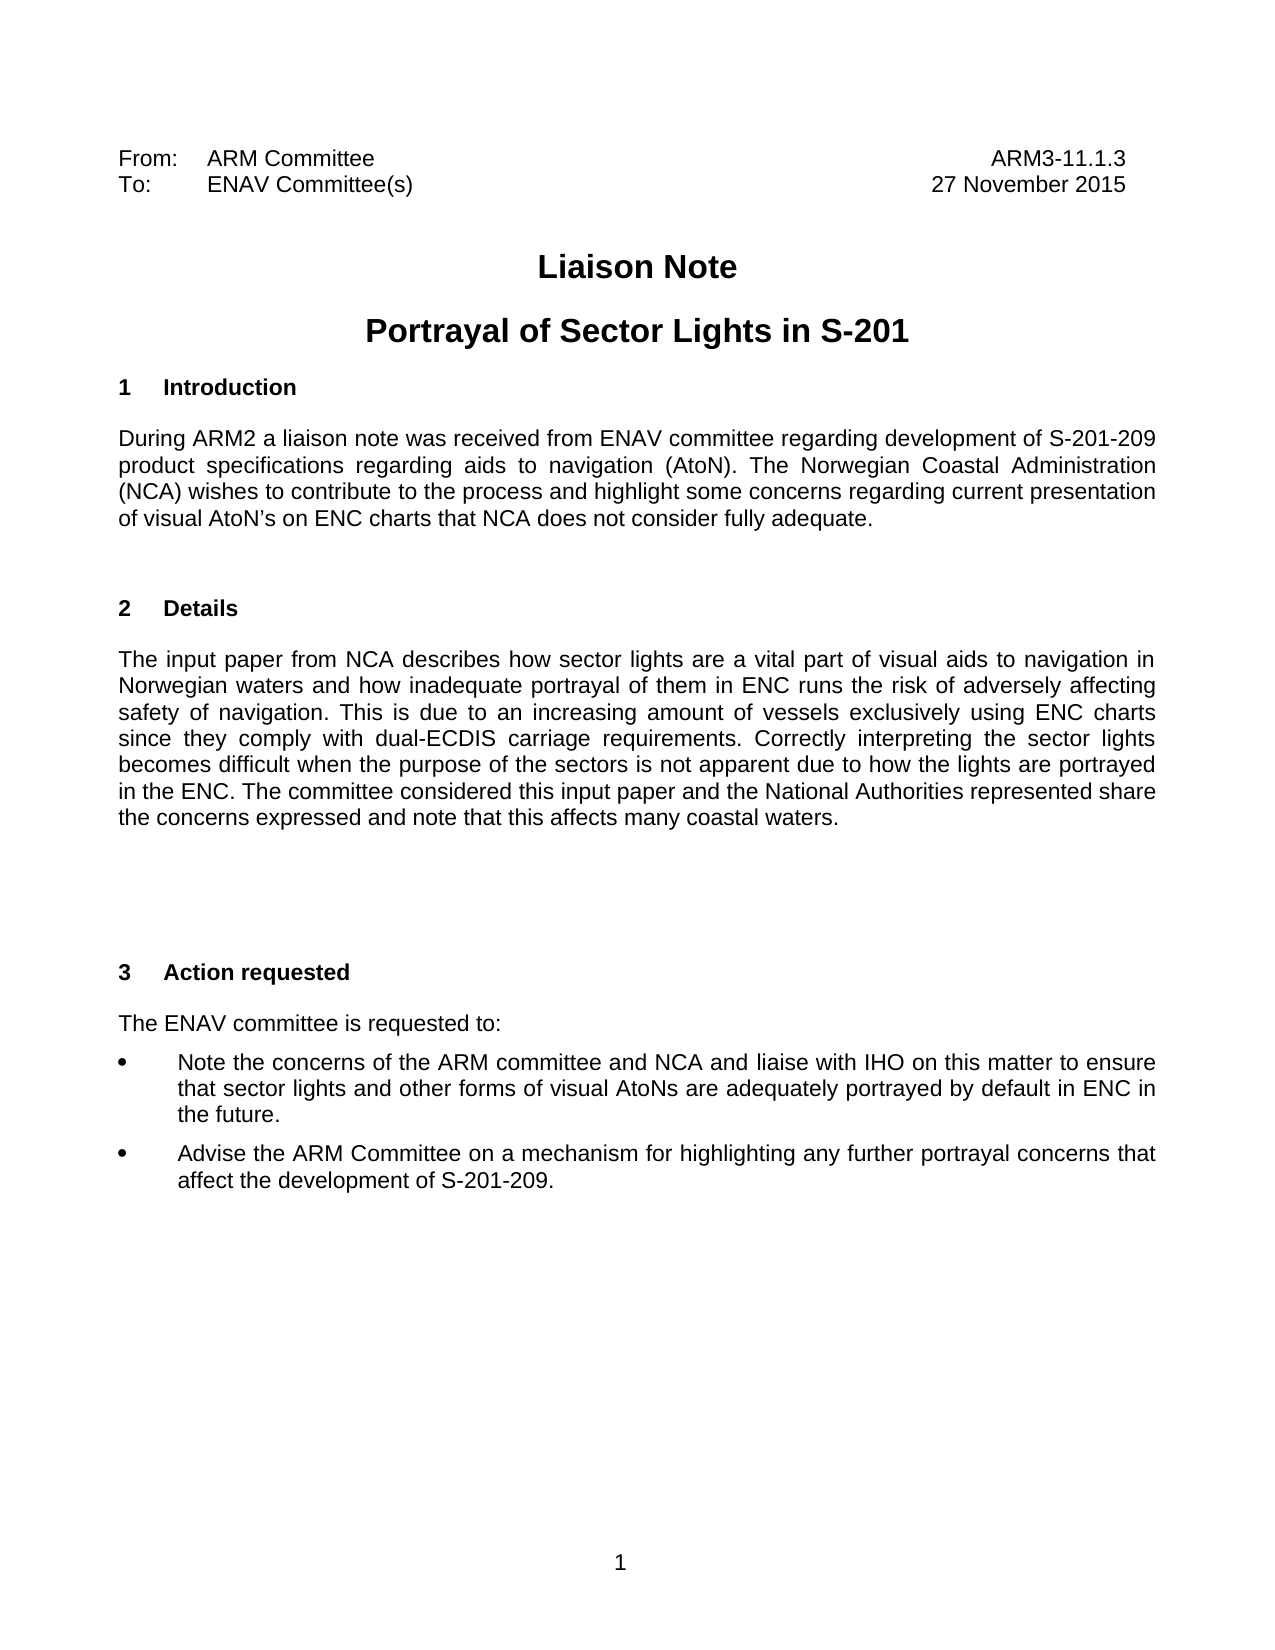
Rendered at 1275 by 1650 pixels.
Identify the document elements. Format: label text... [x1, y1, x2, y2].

text During ARM2 a liaison note was received from ENAV committee regarding development of S-201-209 product specifications regarding aids to navigation (AtoN). The Norwegian Coastal Administration (NCA) wishes to contribute to the process and highlight some concerns regarding current presentation of visual AtoN’s on ENC charts that NCA does not consider fully adequate. [118, 425, 1157, 531]
table_cell To: ENAV Committee(s) [107, 171, 568, 197]
title Liaison Note [118, 247, 1157, 286]
list Advise the ARM Committee on a mechanism for highlighting any further portrayal concerns that affect the development of S-201-209. [118, 1140, 1157, 1193]
list Note the concerns of the ARM committee and NCA and liaise with IHO on this matter to ensure that sector lights and other forms of visual AtoNs are adequately portrayed by default in ENC in the future. [118, 1049, 1157, 1128]
subtitle Details [118, 595, 1157, 621]
subtitle Introduction [118, 374, 1157, 400]
text The ENAV committee is requested to: [118, 1010, 1157, 1036]
text The input paper from NCA describes how sector lights are a vital part of visual aids to navigation in Norwegian waters and how inadequate portrayal of them in ENC runs the risk of adversely affecting safety of navigation. This is due to an increasing amount of vessels exclusively using ENC charts since they comply with dual-ECDIS carriage requirements. Correctly interpreting the sector lights becomes difficult when the purpose of the sectors is not apparent due to how the lights are portrayed in the ENC. The committee considered this input paper and the National Authorities represented share the concerns expressed and note that this affects many coastal waters. [118, 646, 1157, 831]
table_header From: ARM Committee [107, 145, 568, 171]
table_header ARM3-11.1.3 [568, 145, 1137, 171]
title Portrayal of Sector Lights in S-201 [118, 311, 1157, 349]
subtitle Action requested [118, 958, 1157, 985]
table_cell 27 November 2015 [568, 171, 1137, 197]
